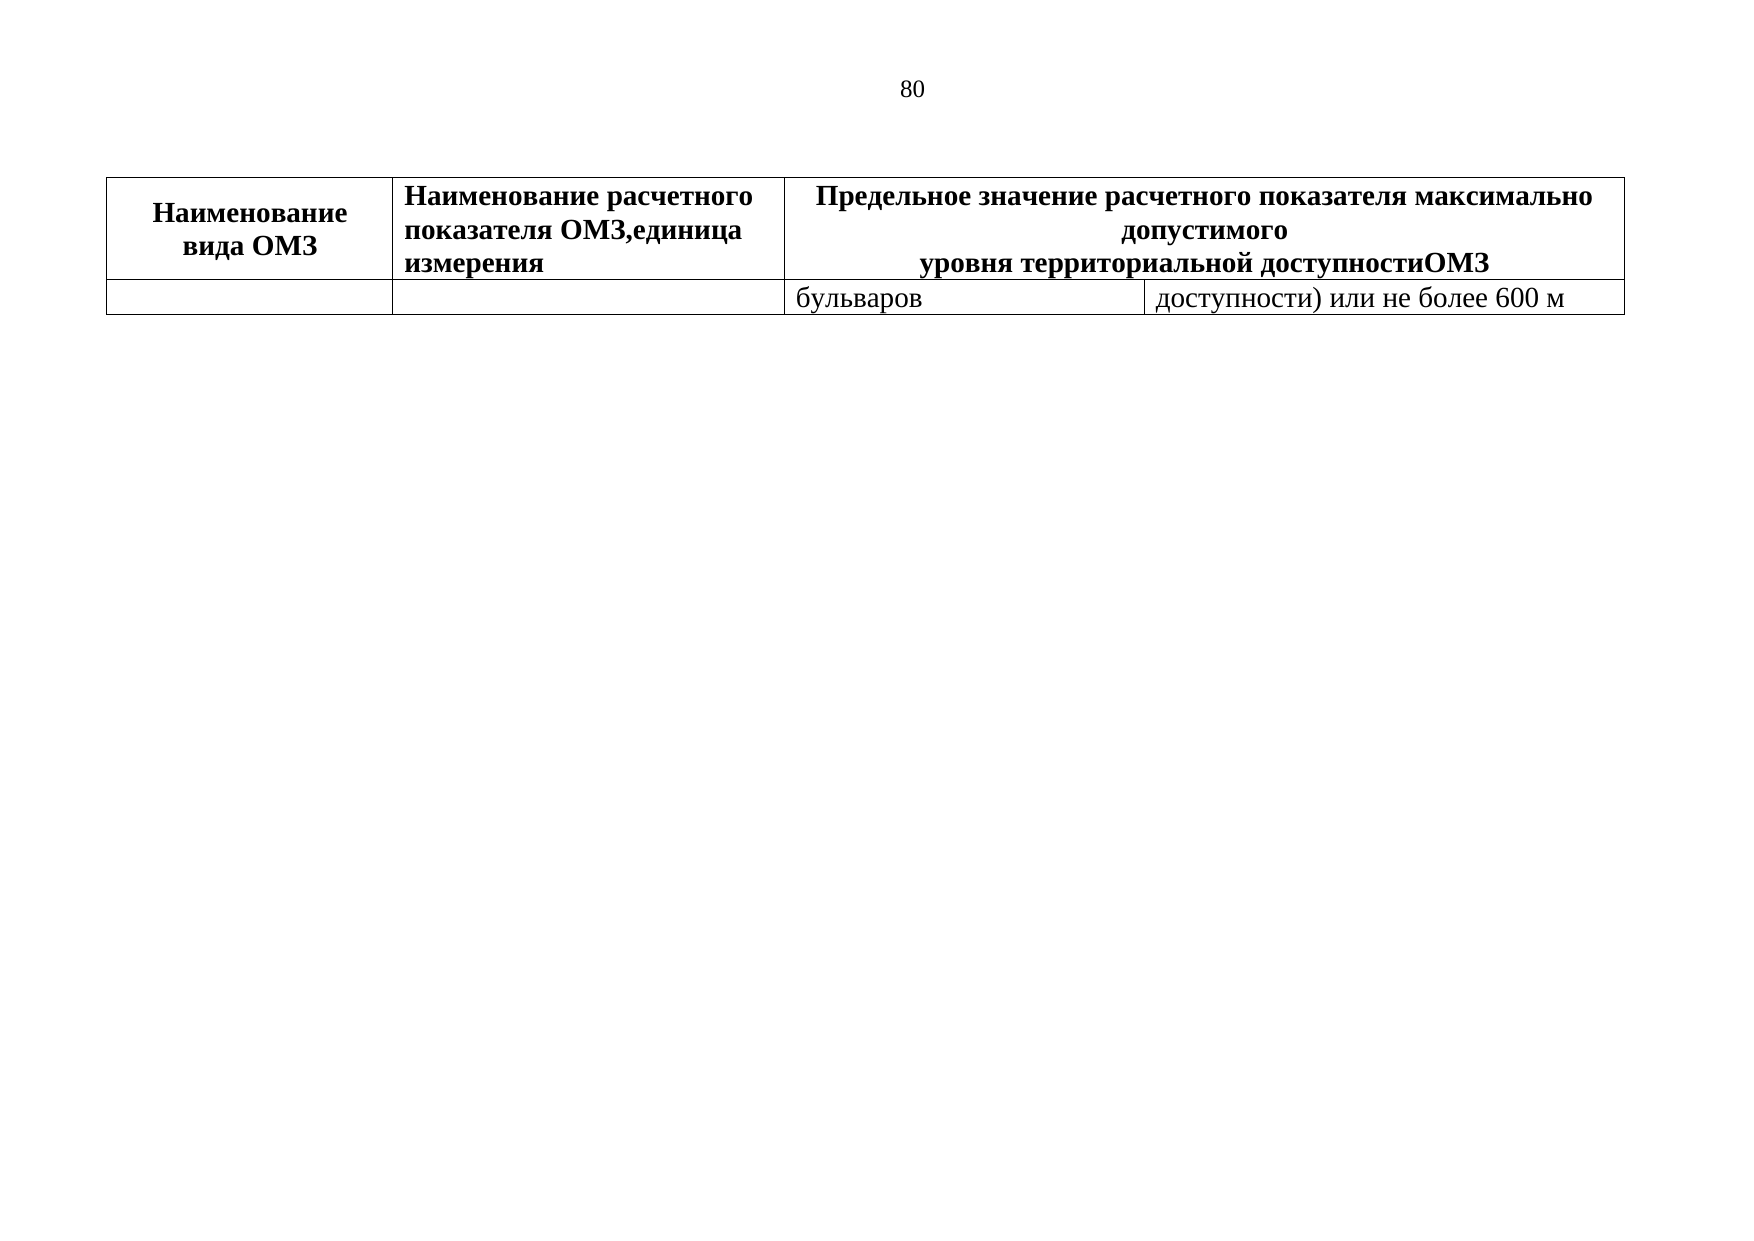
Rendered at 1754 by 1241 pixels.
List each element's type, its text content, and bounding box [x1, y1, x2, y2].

table_header Наименование вида ОМЗ [107, 178, 392, 279]
table_cell не более 10 мин. (время пешеходной доступности) или не более 600 м [1145, 280, 1624, 313]
table_header Наименование расчетного показателя ОМЗ,единица измерения [393, 178, 784, 279]
table_cell Для садов, скверов и бульваров [785, 280, 1144, 313]
table_header Предельное значение расчетного показателя максимально допустимого уровня территориальной доступностиОМЗ [785, 178, 1624, 279]
